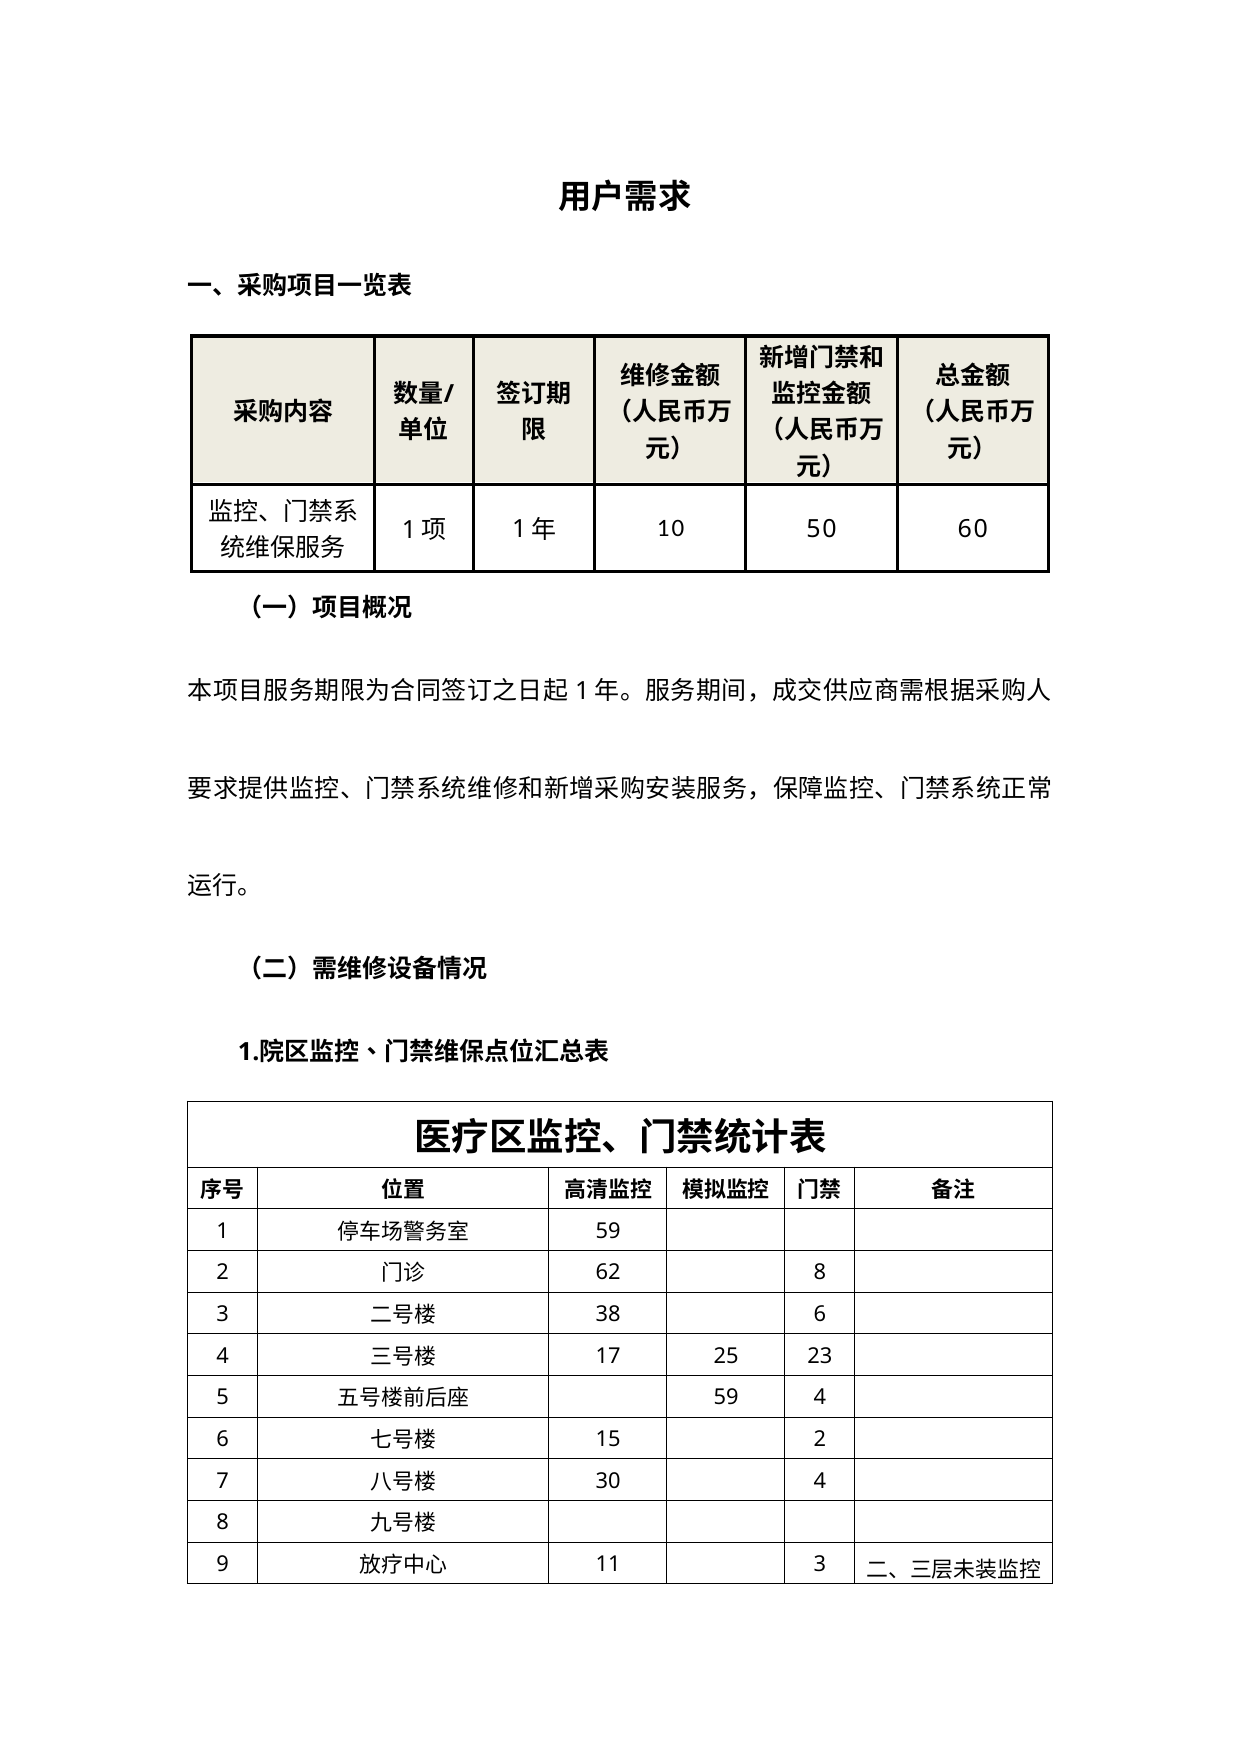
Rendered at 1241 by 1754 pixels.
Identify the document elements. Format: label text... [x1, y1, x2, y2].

table_cell 五号楼前后座 [258, 1376, 548, 1417]
table_cell [667, 1543, 784, 1583]
table_cell 停车场警务室 [258, 1209, 548, 1250]
table_cell 10 [596, 486, 744, 570]
table_cell 二、三层未装监控 [855, 1543, 1052, 1583]
table_cell 2 [188, 1251, 257, 1292]
text 本项目服务期限为合同签订之日起1年。服务期间，成交供应商需根据采购人要求提供监控、门禁系统维修和新增采购安装服务，保障监控、门禁系统正常运行。 [187, 656, 1053, 916]
table_cell [855, 1334, 1052, 1375]
table_cell 6 [188, 1418, 257, 1458]
table_cell 23 [785, 1334, 854, 1375]
table_cell 九号楼 [258, 1501, 548, 1542]
table_cell 59 [667, 1376, 784, 1417]
table_cell 三号楼 [258, 1334, 548, 1375]
text （一）项目概况 [187, 573, 1053, 638]
table_cell 4 [188, 1334, 257, 1375]
table_cell 放疗中心 [258, 1543, 548, 1583]
table_cell 59 [549, 1209, 666, 1250]
table_cell 38 [549, 1293, 666, 1333]
table_cell 1年 [475, 486, 593, 570]
table_cell 高清监控 [549, 1168, 666, 1208]
table_cell [855, 1209, 1052, 1250]
table_cell 七号楼 [258, 1418, 548, 1458]
table_cell 30 [549, 1459, 666, 1500]
table_cell 25 [667, 1334, 784, 1375]
table_cell 3 [188, 1293, 257, 1333]
table_cell 7 [188, 1459, 257, 1500]
table_cell 位置 [258, 1168, 548, 1208]
table_cell 序号 [188, 1168, 257, 1208]
table_cell [855, 1293, 1052, 1333]
table_header 签订期限 [475, 338, 593, 482]
table_cell 8 [188, 1501, 257, 1542]
table_cell 1 [188, 1209, 257, 1250]
table_header 新增门禁和监控金额 （人民币万元） [747, 338, 896, 482]
text 1.院区监控、门禁维保点位汇总表 [187, 1017, 1053, 1082]
table_cell [667, 1501, 784, 1542]
table_header 维修金额 （人民币万元） [596, 338, 744, 482]
table_header 数量/单位 [376, 338, 472, 482]
table_header 医疗区监控、门禁统计表 [188, 1102, 1052, 1167]
text （二）需维修设备情况 [187, 934, 1053, 999]
table_cell [667, 1209, 784, 1250]
table_cell 模拟监控 [667, 1168, 784, 1208]
table_cell 4 [785, 1376, 854, 1417]
table_cell [549, 1501, 666, 1542]
text 一、采购项目一览表 [187, 251, 1053, 316]
table_cell 门诊 [258, 1251, 548, 1292]
table_cell 3 [785, 1543, 854, 1583]
table_cell [855, 1459, 1052, 1500]
table_cell 4 [785, 1459, 854, 1500]
table_cell 15 [549, 1418, 666, 1458]
table_cell 二号楼 [258, 1293, 548, 1333]
table_cell 50 [747, 486, 896, 570]
table_cell 八号楼 [258, 1459, 548, 1500]
table_cell [667, 1251, 784, 1292]
table_header 总金额 （人民币万元） [899, 338, 1047, 482]
table_cell [785, 1209, 854, 1250]
table_cell 2 [785, 1418, 854, 1458]
table_cell [667, 1418, 784, 1458]
table_cell 17 [549, 1334, 666, 1375]
table_cell [855, 1418, 1052, 1458]
table_header 采购内容 [193, 338, 373, 482]
table_cell 监控、门禁系统维保服务 [193, 486, 373, 570]
table_cell 8 [785, 1251, 854, 1292]
table_cell 备注 [855, 1168, 1052, 1208]
table_cell 门禁 [785, 1168, 854, 1208]
table_cell [667, 1459, 784, 1500]
table_cell 1项 [376, 486, 472, 570]
table_cell 11 [549, 1543, 666, 1583]
table_cell 60 [899, 486, 1047, 570]
table_cell [785, 1501, 854, 1542]
table_cell 62 [549, 1251, 666, 1292]
table_cell [667, 1293, 784, 1333]
title 用户需求 [187, 162, 1053, 227]
table_cell [549, 1376, 666, 1417]
table_cell [855, 1501, 1052, 1542]
table_cell 5 [188, 1376, 257, 1417]
table_cell 9 [188, 1543, 257, 1583]
table_cell 6 [785, 1293, 854, 1333]
table_cell [855, 1251, 1052, 1292]
table_cell [855, 1376, 1052, 1417]
